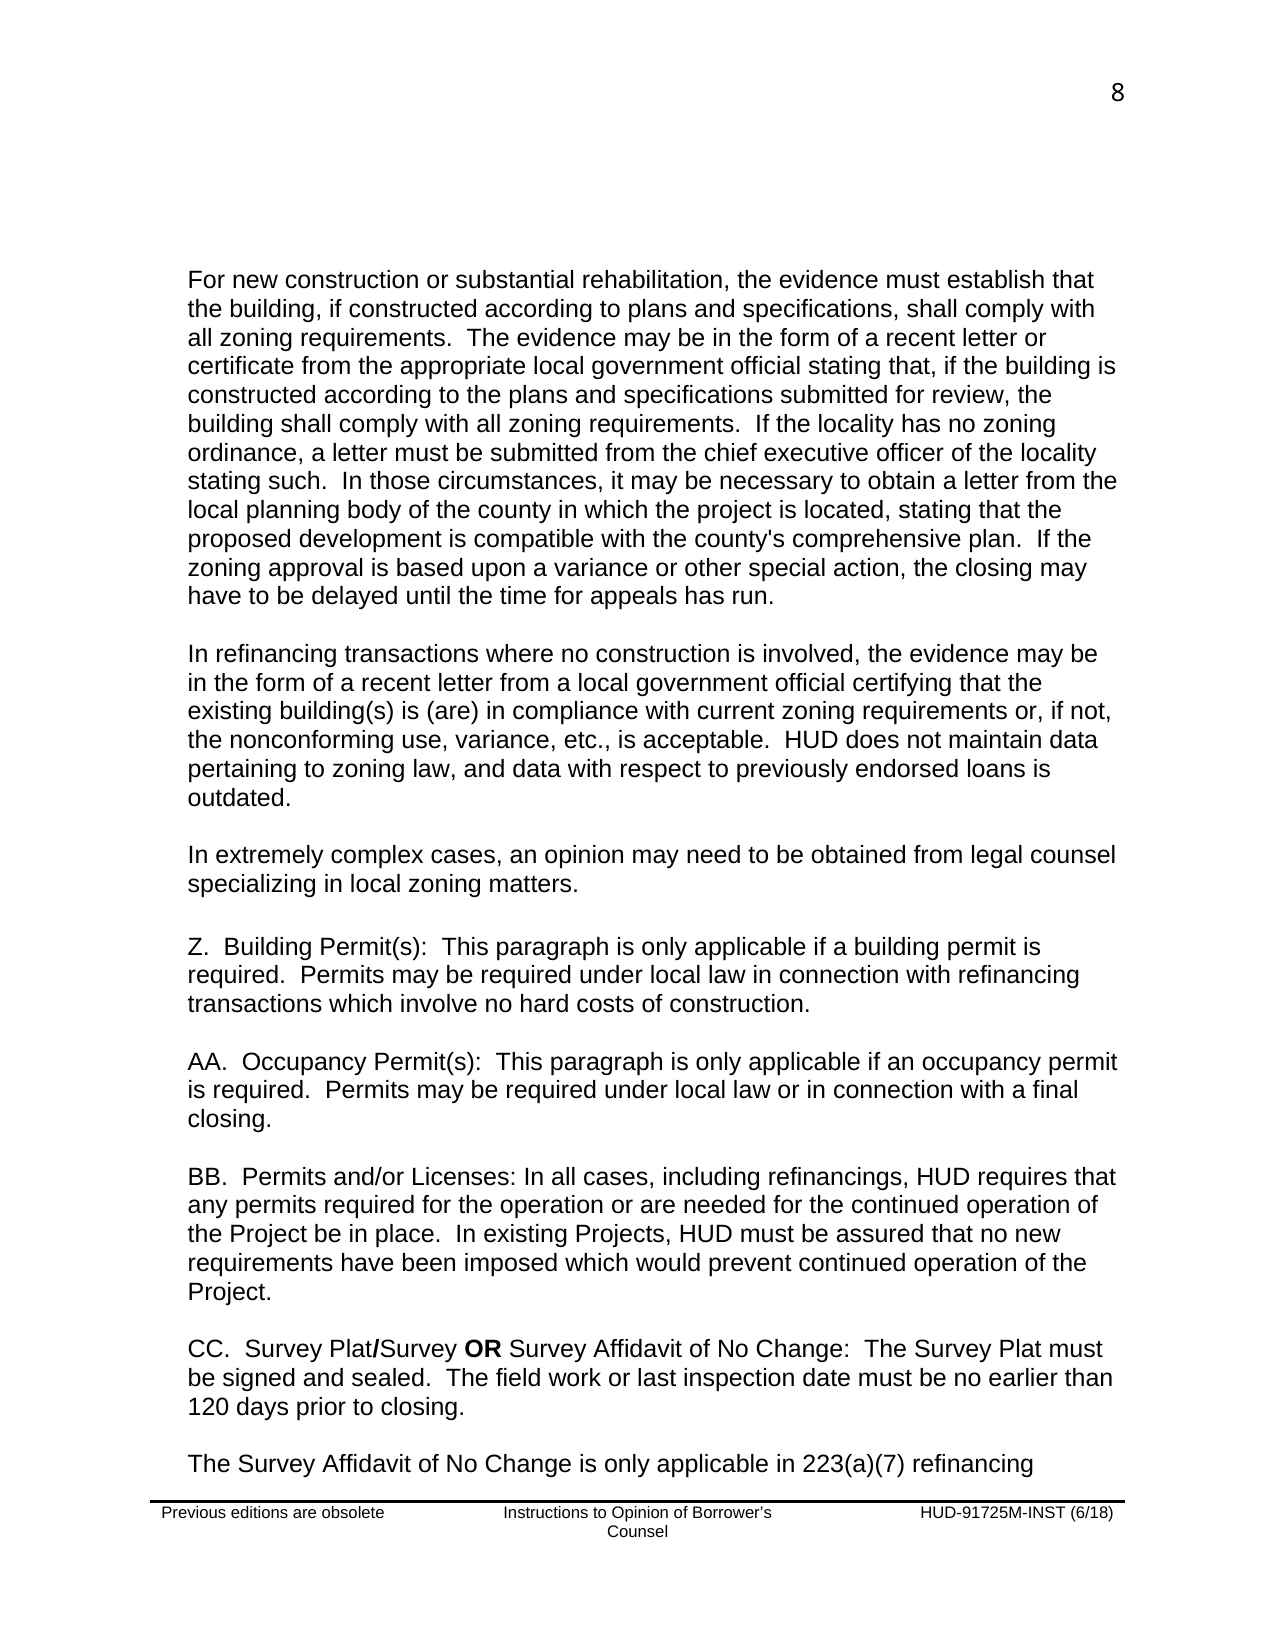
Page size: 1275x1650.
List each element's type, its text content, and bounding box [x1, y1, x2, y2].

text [187, 1449, 1125, 1478]
text Z. Building Permit(s): This paragraph is only applicable if a building permit is required. Permits may be required under local law in connection with refinancing transactions which involve no hard costs of construction. [187, 932, 1125, 1018]
text In refinancing transactions where no construction is involved, the evidence may be in the form of a recent letter from a local government official certifying that the existing building(s) is (are) in compliance with current zoning requirements or, if not, the nonconforming use, variance, etc., is acceptable. HUD does not maintain data pertaining to zoning law, and data with respect to previously endorsed loans is outdated. [187, 639, 1125, 811]
text In extremely complex cases, an opinion may need to be obtained from legal counsel specializing in local zoning matters. [187, 840, 1125, 897]
text BB. Permits and/or Licenses: In all cases, including refinancings, HUD requires that any permits required for the operation or are needed for the continued operation of the Project be in place. In existing Projects, HUD must be assured that no new requirements have been imposed which would prevent continued operation of the Project. [187, 1162, 1125, 1305]
text CC. Survey Plat/Survey OR Survey Affidavit of No Change: The Survey Plat must be signed and sealed. The field work or last inspection date must be no earlier than 120 days prior to closing. [187, 1334, 1125, 1420]
text For new construction or substantial rehabilitation, the evidence must establish that the building, if constructed according to plans and specifications, shall comply with all zoning requirements. The evidence may be in the form of a recent letter or certificate from the appropriate local government official stating that, if the building is constructed according to the plans and specifications submitted for review, the building shall comply with all zoning requirements. If the locality has no zoning ordinance, a letter must be submitted from the chief executive officer of the locality stating such. In those circumstances, it may be necessary to obtain a letter from the local planning body of the county in which the project is located, stating that the proposed development is compatible with the county's comprehensive plan. If the zoning approval is based upon a variance or other special action, the closing may have to be delayed until the time for appeals has run. [187, 265, 1125, 610]
text AA. Occupancy Permit(s): This paragraph is only applicable if an occupancy permit is required. Permits may be required under local law or in connection with a final closing. [187, 1047, 1125, 1133]
